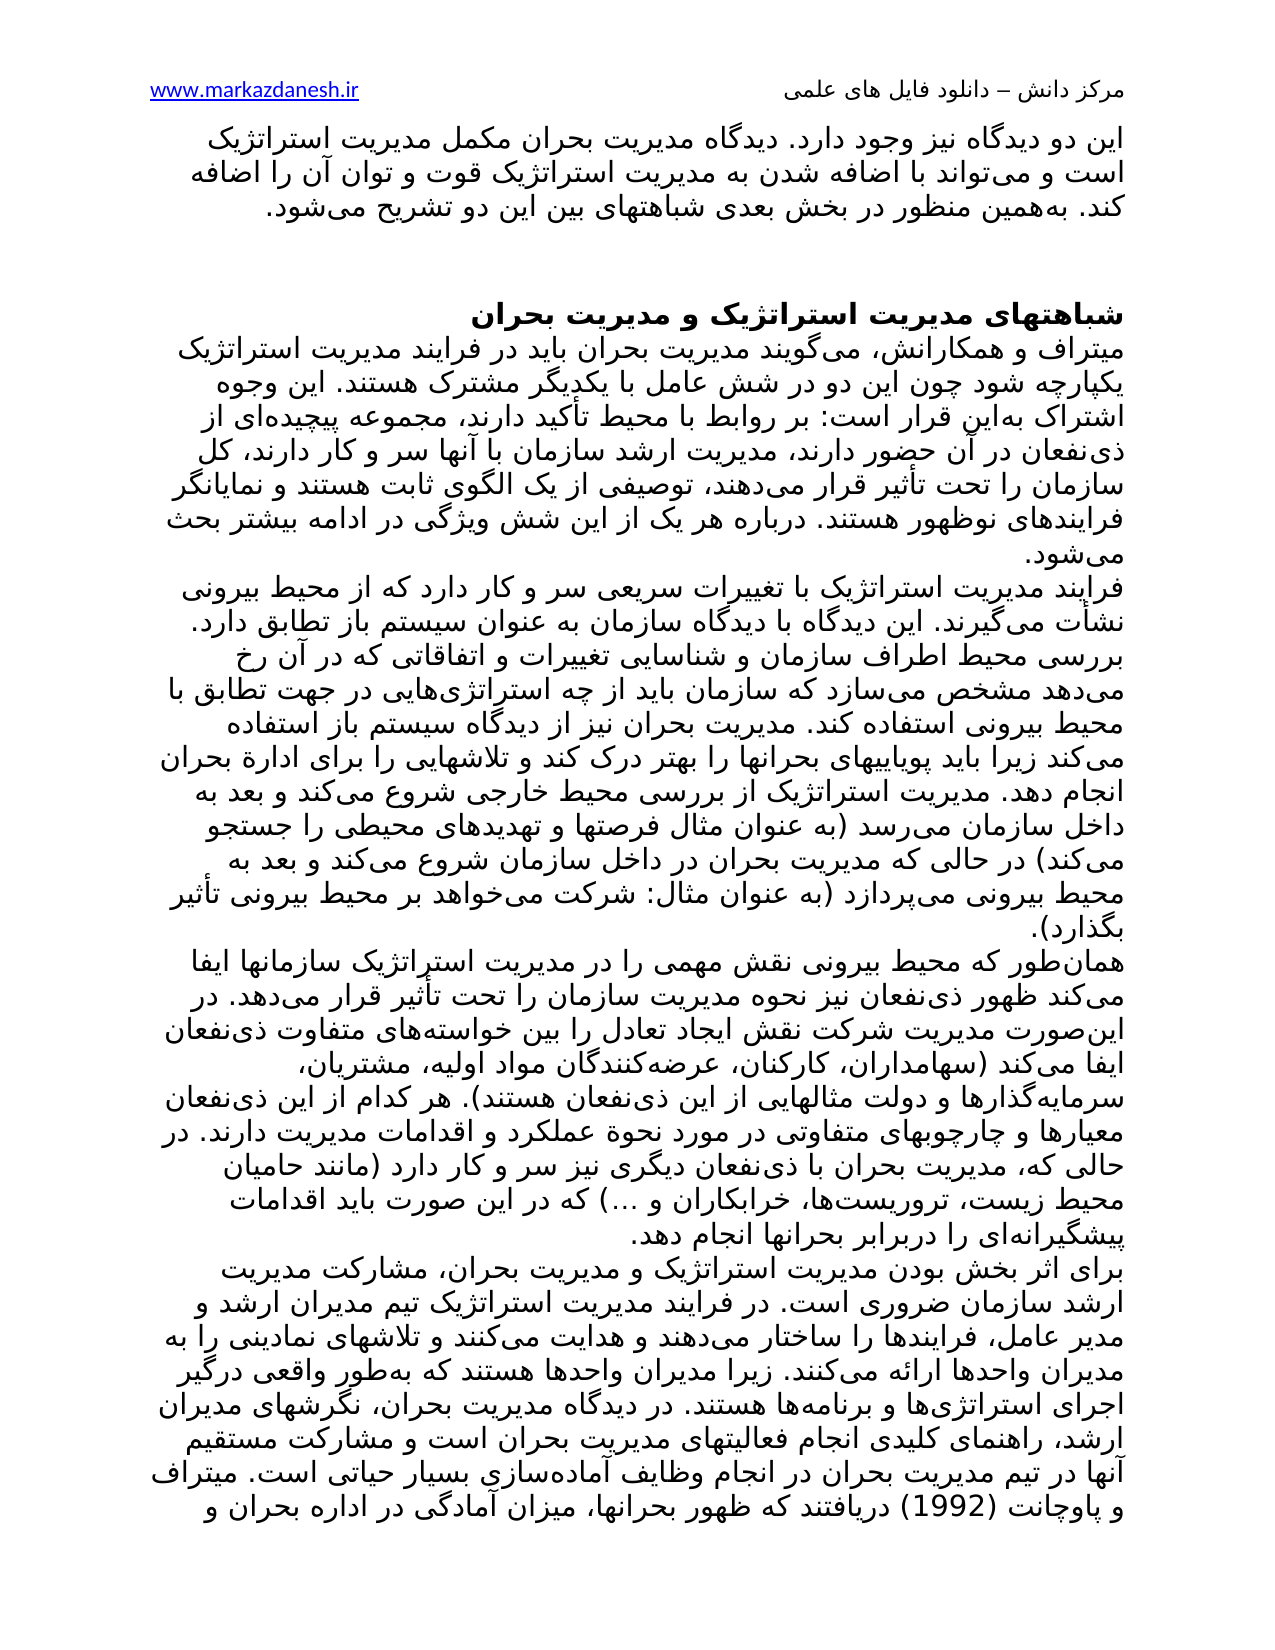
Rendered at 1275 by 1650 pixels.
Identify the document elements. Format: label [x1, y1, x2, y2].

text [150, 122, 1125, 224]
text [150, 263, 1125, 1523]
